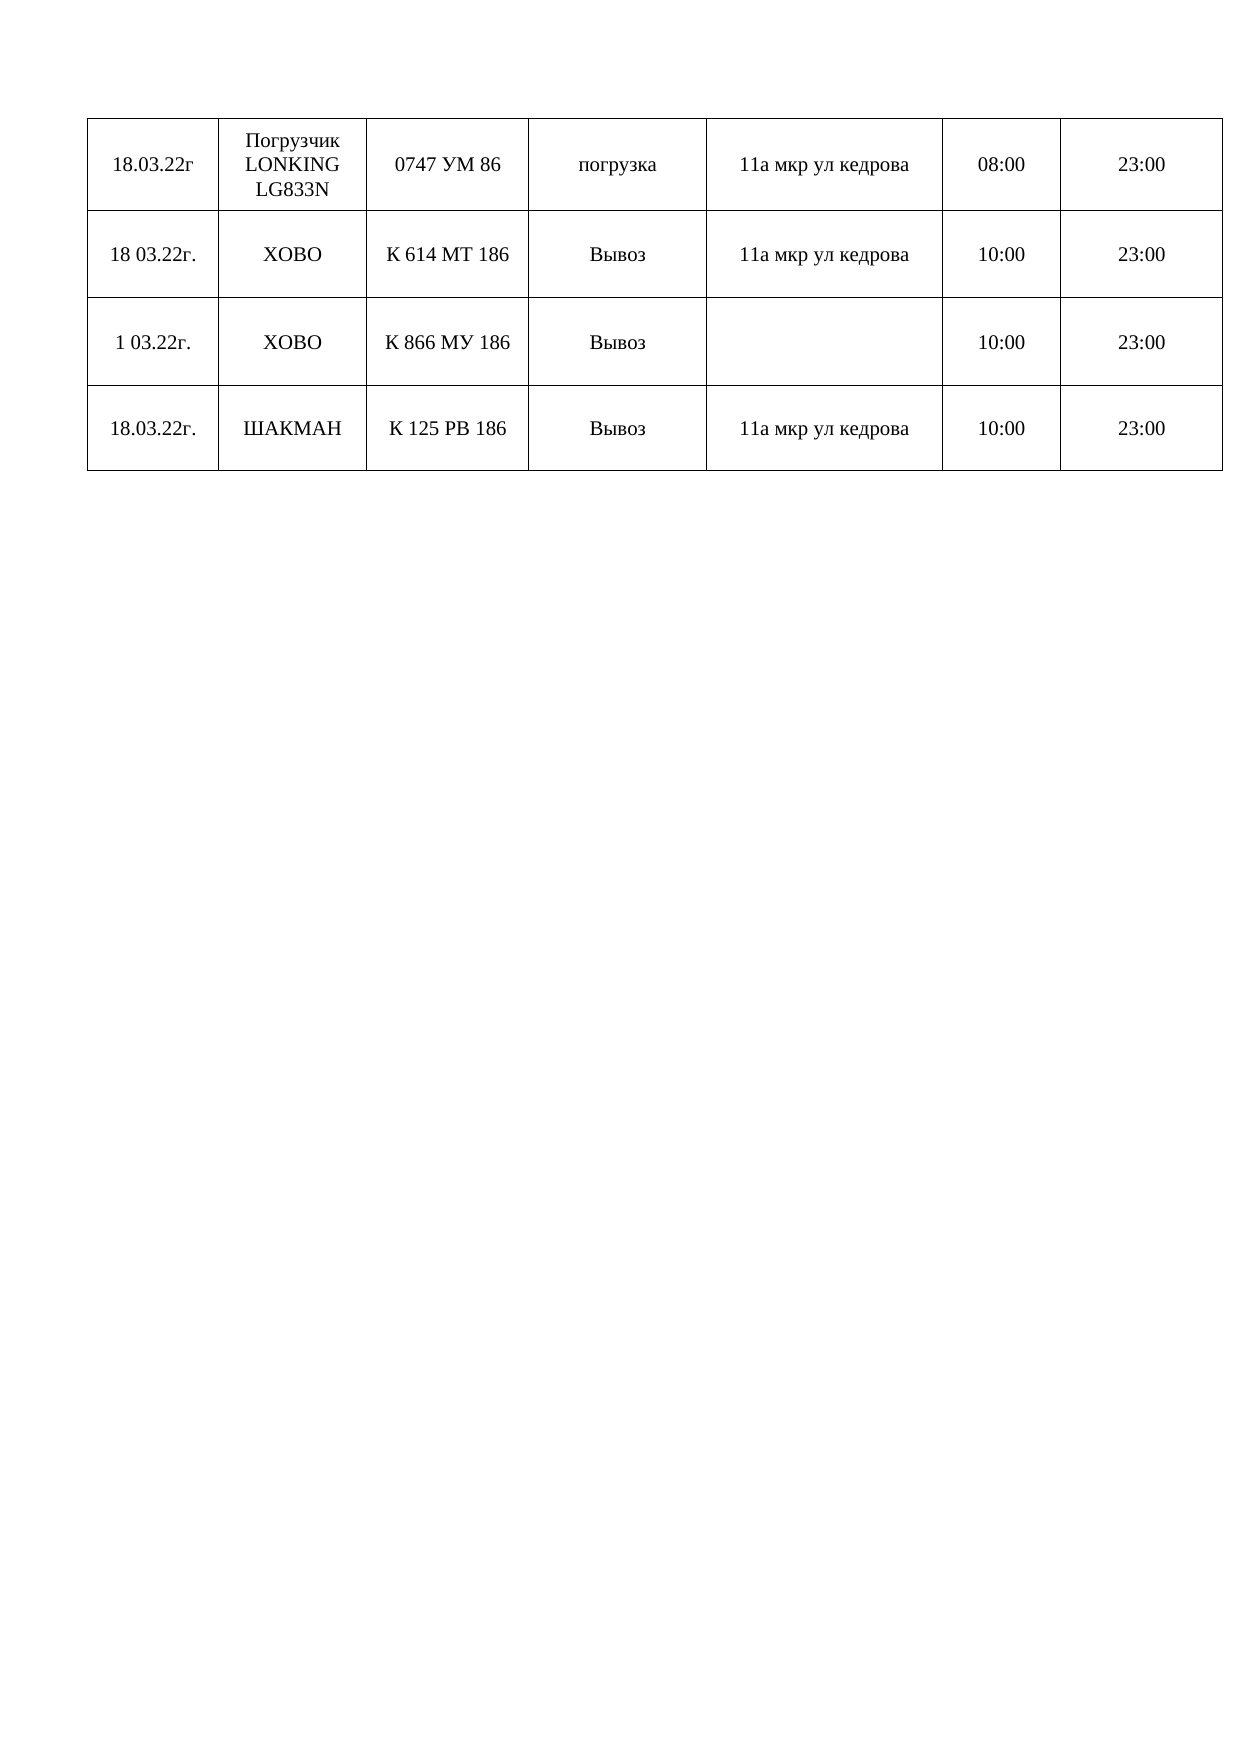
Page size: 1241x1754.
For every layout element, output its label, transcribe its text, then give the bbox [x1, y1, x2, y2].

table_cell 18.03.22г. [88, 386, 218, 470]
table_cell 11а мкр ул кедрова [707, 211, 942, 297]
table_cell 23:00 [1061, 119, 1222, 210]
table_cell 23:00 [1061, 298, 1222, 385]
table_cell 18 03.22г. [88, 211, 218, 297]
table_cell Вывоз [529, 386, 706, 470]
table_cell 23:00 [1061, 386, 1222, 470]
table_cell ХОВО [219, 211, 366, 297]
table_cell 11а мкр ул кедрова [707, 386, 942, 470]
table_cell 11а мкр ул кедрова [707, 119, 942, 210]
table_cell 10:00 [943, 298, 1060, 385]
table_cell 10:00 [943, 211, 1060, 297]
table_cell Вывоз [529, 211, 706, 297]
table_cell ХОВО [219, 298, 366, 385]
table_cell Вывоз [529, 298, 706, 385]
table_cell Погрузчик LONKING LG833N [219, 119, 366, 210]
table_cell К 125 РВ 186 [367, 386, 528, 470]
table_cell 18.03.22г [88, 119, 218, 210]
table_cell погрузка [529, 119, 706, 210]
table_cell 08:00 [943, 119, 1060, 210]
table_cell 0747 УМ 86 [367, 119, 528, 210]
table_cell 1 03.22г. [88, 298, 218, 385]
table_cell ШАКМАН [219, 386, 366, 470]
table_cell К 614 МТ 186 [367, 211, 528, 297]
table_cell 23:00 [1061, 211, 1222, 297]
table_cell К 866 МУ 186 [367, 298, 528, 385]
table_cell 10:00 [943, 386, 1060, 470]
table_cell [707, 298, 942, 385]
